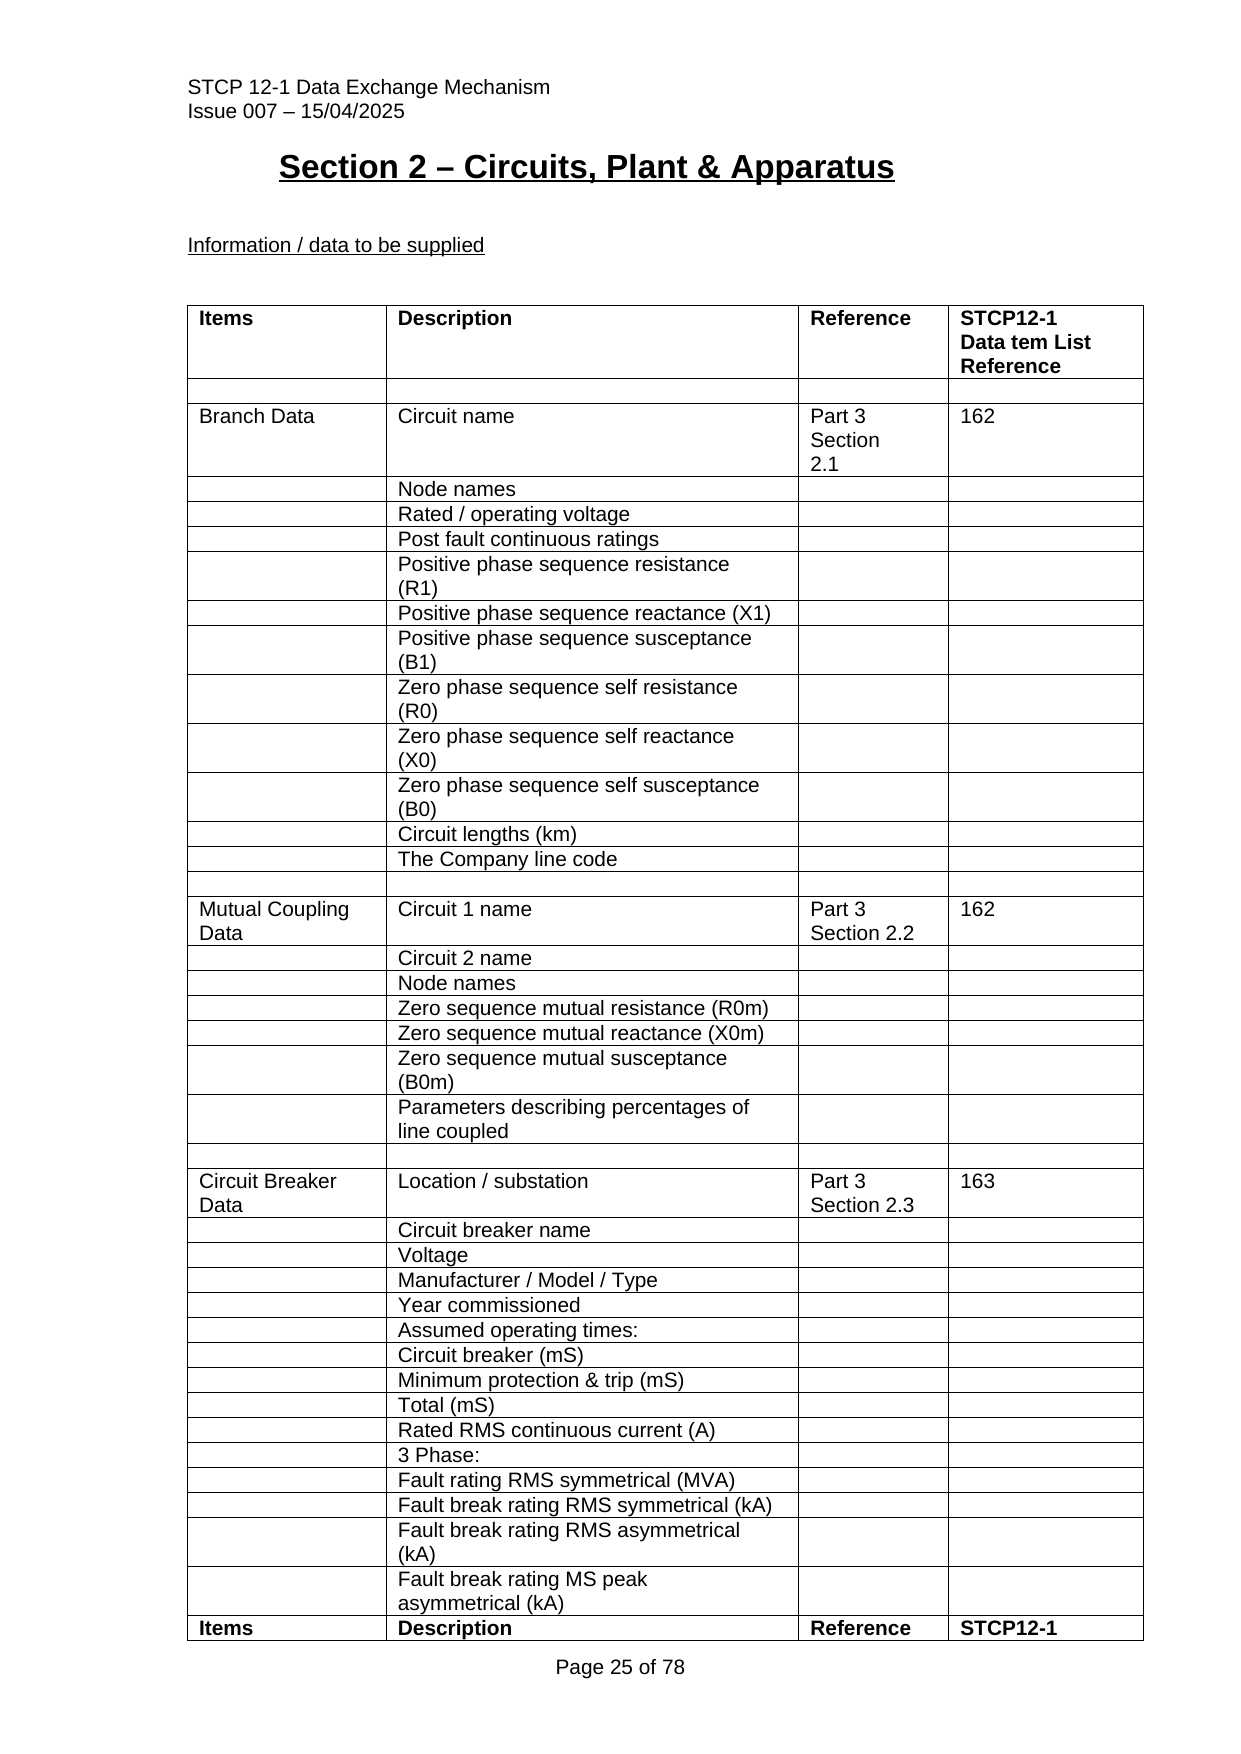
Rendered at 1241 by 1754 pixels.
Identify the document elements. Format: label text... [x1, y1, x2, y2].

table_cell [799, 724, 948, 772]
table_cell [949, 1443, 1143, 1467]
table_cell Rated / operating voltage [387, 502, 798, 526]
table_cell Mutual Coupling Data [188, 897, 386, 945]
table_cell [387, 872, 798, 896]
table_cell [799, 1343, 948, 1367]
table_cell [799, 847, 948, 871]
table_cell [949, 1518, 1143, 1566]
table_cell [799, 379, 948, 403]
table_cell [188, 1268, 386, 1292]
table_cell [799, 1144, 948, 1168]
table_cell [188, 1567, 386, 1614]
table_cell [799, 1095, 948, 1143]
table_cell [949, 1616, 1143, 1639]
table_cell Reference [799, 1616, 948, 1639]
table_cell [949, 1144, 1143, 1168]
table_cell Circuit 1 name [387, 897, 798, 945]
table_cell [949, 527, 1143, 551]
table_cell [188, 1046, 386, 1094]
table_cell Positive phase sequence susceptance (B1) [387, 626, 798, 674]
table_cell [949, 1243, 1143, 1267]
table_cell Zero sequence mutual reactance (X0m) [387, 1021, 798, 1045]
table_cell [799, 502, 948, 526]
table_cell [799, 552, 948, 600]
table_cell [188, 996, 386, 1020]
table_cell Circuit breaker (mS) [387, 1343, 798, 1367]
table_cell [949, 1318, 1143, 1342]
table_cell Circuit Breaker Data [188, 1169, 386, 1217]
table_cell [949, 847, 1143, 871]
table_cell [799, 773, 948, 821]
table_cell Positive phase sequence reactance (X1) [387, 601, 798, 625]
table_cell [949, 552, 1143, 600]
table_cell [188, 527, 386, 551]
table_cell [949, 822, 1143, 846]
table_cell [949, 1046, 1143, 1094]
table_cell Total (mS) [387, 1393, 798, 1417]
table_cell [799, 1468, 948, 1492]
table_cell Part 3 Section 2.2 [799, 897, 948, 945]
table_cell [188, 1443, 386, 1467]
table_cell [949, 1418, 1143, 1442]
table_cell Minimum protection & trip (mS) [387, 1368, 798, 1392]
table_cell [188, 1243, 386, 1267]
table_header Items [188, 306, 386, 378]
table_cell Circuit name [387, 404, 798, 476]
table_cell Zero phase sequence self susceptance (B0) [387, 773, 798, 821]
table_cell [949, 946, 1143, 970]
table_cell [799, 675, 948, 723]
table_cell [799, 1268, 948, 1292]
table_cell [949, 1293, 1143, 1317]
table_cell The Company line code [387, 847, 798, 871]
table_cell [188, 1318, 386, 1342]
table_cell 162 [949, 404, 1143, 476]
table_cell Zero phase sequence self reactance (X0) [387, 724, 798, 772]
table_cell [188, 601, 386, 625]
table_cell [799, 1393, 948, 1417]
table_cell [799, 477, 948, 501]
table_cell [799, 1046, 948, 1094]
table_cell [799, 626, 948, 674]
table_cell [799, 1293, 948, 1317]
table_cell [799, 601, 948, 625]
table_cell [188, 971, 386, 995]
table_cell [188, 724, 386, 772]
table_cell [799, 946, 948, 970]
table_cell 163 [949, 1169, 1143, 1217]
table_cell [949, 1095, 1143, 1143]
table_cell [949, 971, 1143, 995]
table_cell Parameters describing percentages of line coupled [387, 1095, 798, 1143]
table_cell [188, 477, 386, 501]
table_cell [188, 1468, 386, 1492]
table_cell [949, 773, 1143, 821]
table_cell Circuit breaker name [387, 1218, 798, 1242]
table_cell Part 3 Section 2.1 [799, 404, 948, 476]
table_cell Manufacturer / Model / Type [387, 1268, 798, 1292]
table_cell [387, 1144, 798, 1168]
table_cell [799, 971, 948, 995]
table_cell Description [387, 1616, 798, 1639]
table_cell Items [188, 1616, 386, 1639]
table_cell [799, 1318, 948, 1342]
table_cell [949, 1268, 1143, 1292]
table_cell [949, 1343, 1143, 1367]
table_cell [949, 1218, 1143, 1242]
table_cell Circuit 2 name [387, 946, 798, 970]
table_cell Branch Data [188, 404, 386, 476]
table_cell [799, 1493, 948, 1517]
table_cell [949, 626, 1143, 674]
table_cell [799, 1443, 948, 1467]
text Section 2 – Circuits, Plant & Apparatus [187, 147, 987, 185]
table_cell Part 3 Section 2.3 [799, 1169, 948, 1217]
table_cell Fault rating RMS symmetrical (MVA) [387, 1468, 798, 1492]
table_cell Zero phase sequence self resistance (R0) [387, 675, 798, 723]
table_cell [949, 1493, 1143, 1517]
table_cell [188, 626, 386, 674]
table_cell [188, 1144, 386, 1168]
table_cell Year commissioned [387, 1293, 798, 1317]
table_cell [188, 1418, 386, 1442]
table_cell [188, 1518, 386, 1566]
table_cell Rated RMS continuous current (A) [387, 1418, 798, 1442]
table_cell [799, 1518, 948, 1566]
table_cell [188, 872, 386, 896]
table_cell [949, 601, 1143, 625]
table_cell Zero sequence mutual susceptance (B0m) [387, 1046, 798, 1094]
table_cell [188, 822, 386, 846]
table_cell [387, 379, 798, 403]
table_cell [949, 379, 1143, 403]
table_cell [188, 1095, 386, 1143]
table_cell Fault break rating RMS symmetrical (kA) [387, 1493, 798, 1517]
table_cell [188, 1393, 386, 1417]
table_cell Location / substation [387, 1169, 798, 1217]
table_cell [949, 1368, 1143, 1392]
table_cell [799, 527, 948, 551]
table_cell 162 [949, 897, 1143, 945]
table_cell [799, 996, 948, 1020]
table_cell Voltage [387, 1243, 798, 1267]
table_cell [799, 1418, 948, 1442]
table_cell [188, 946, 386, 970]
table_cell [188, 773, 386, 821]
table_cell Post fault continuous ratings [387, 527, 798, 551]
table_cell [188, 1493, 386, 1517]
table_cell [799, 1243, 948, 1267]
table_cell 3 Phase: [387, 1443, 798, 1467]
text Information / data to be supplied [187, 233, 987, 257]
table_cell Fault break rating RMS asymmetrical (kA) [387, 1518, 798, 1566]
table_cell [188, 552, 386, 600]
table_cell [799, 872, 948, 896]
table_cell [799, 822, 948, 846]
table_cell [949, 996, 1143, 1020]
table_cell [799, 1368, 948, 1392]
table_cell [188, 675, 386, 723]
table_cell [949, 1468, 1143, 1492]
table_cell Fault break rating MS peak asymmetrical (kA) [387, 1567, 798, 1614]
table_cell [188, 1218, 386, 1242]
table_cell [949, 477, 1143, 501]
table_cell [949, 1393, 1143, 1417]
table_cell Zero sequence mutual resistance (R0m) [387, 996, 798, 1020]
table_cell [188, 1293, 386, 1317]
table_header Description [387, 306, 798, 378]
table_cell [188, 502, 386, 526]
table_cell [799, 1567, 948, 1614]
table_cell Positive phase sequence resistance (R1) [387, 552, 798, 600]
table_cell [949, 675, 1143, 723]
table_cell [188, 379, 386, 403]
table_cell Circuit lengths (km) [387, 822, 798, 846]
table_cell [949, 872, 1143, 896]
table_cell [799, 1021, 948, 1045]
table_cell [949, 1021, 1143, 1045]
table_cell [188, 1368, 386, 1392]
table_header Reference [799, 306, 948, 378]
table_cell [949, 502, 1143, 526]
table_cell [188, 1021, 386, 1045]
table_cell [188, 1343, 386, 1367]
table_cell Node names [387, 477, 798, 501]
table_cell [799, 1218, 948, 1242]
table_cell [949, 724, 1143, 772]
table_cell [949, 1567, 1143, 1614]
table_cell Assumed operating times: [387, 1318, 798, 1342]
table_cell Node names [387, 971, 798, 995]
table_header STCP12-1 Data tem List Reference [949, 306, 1143, 378]
table_cell [188, 847, 386, 871]
